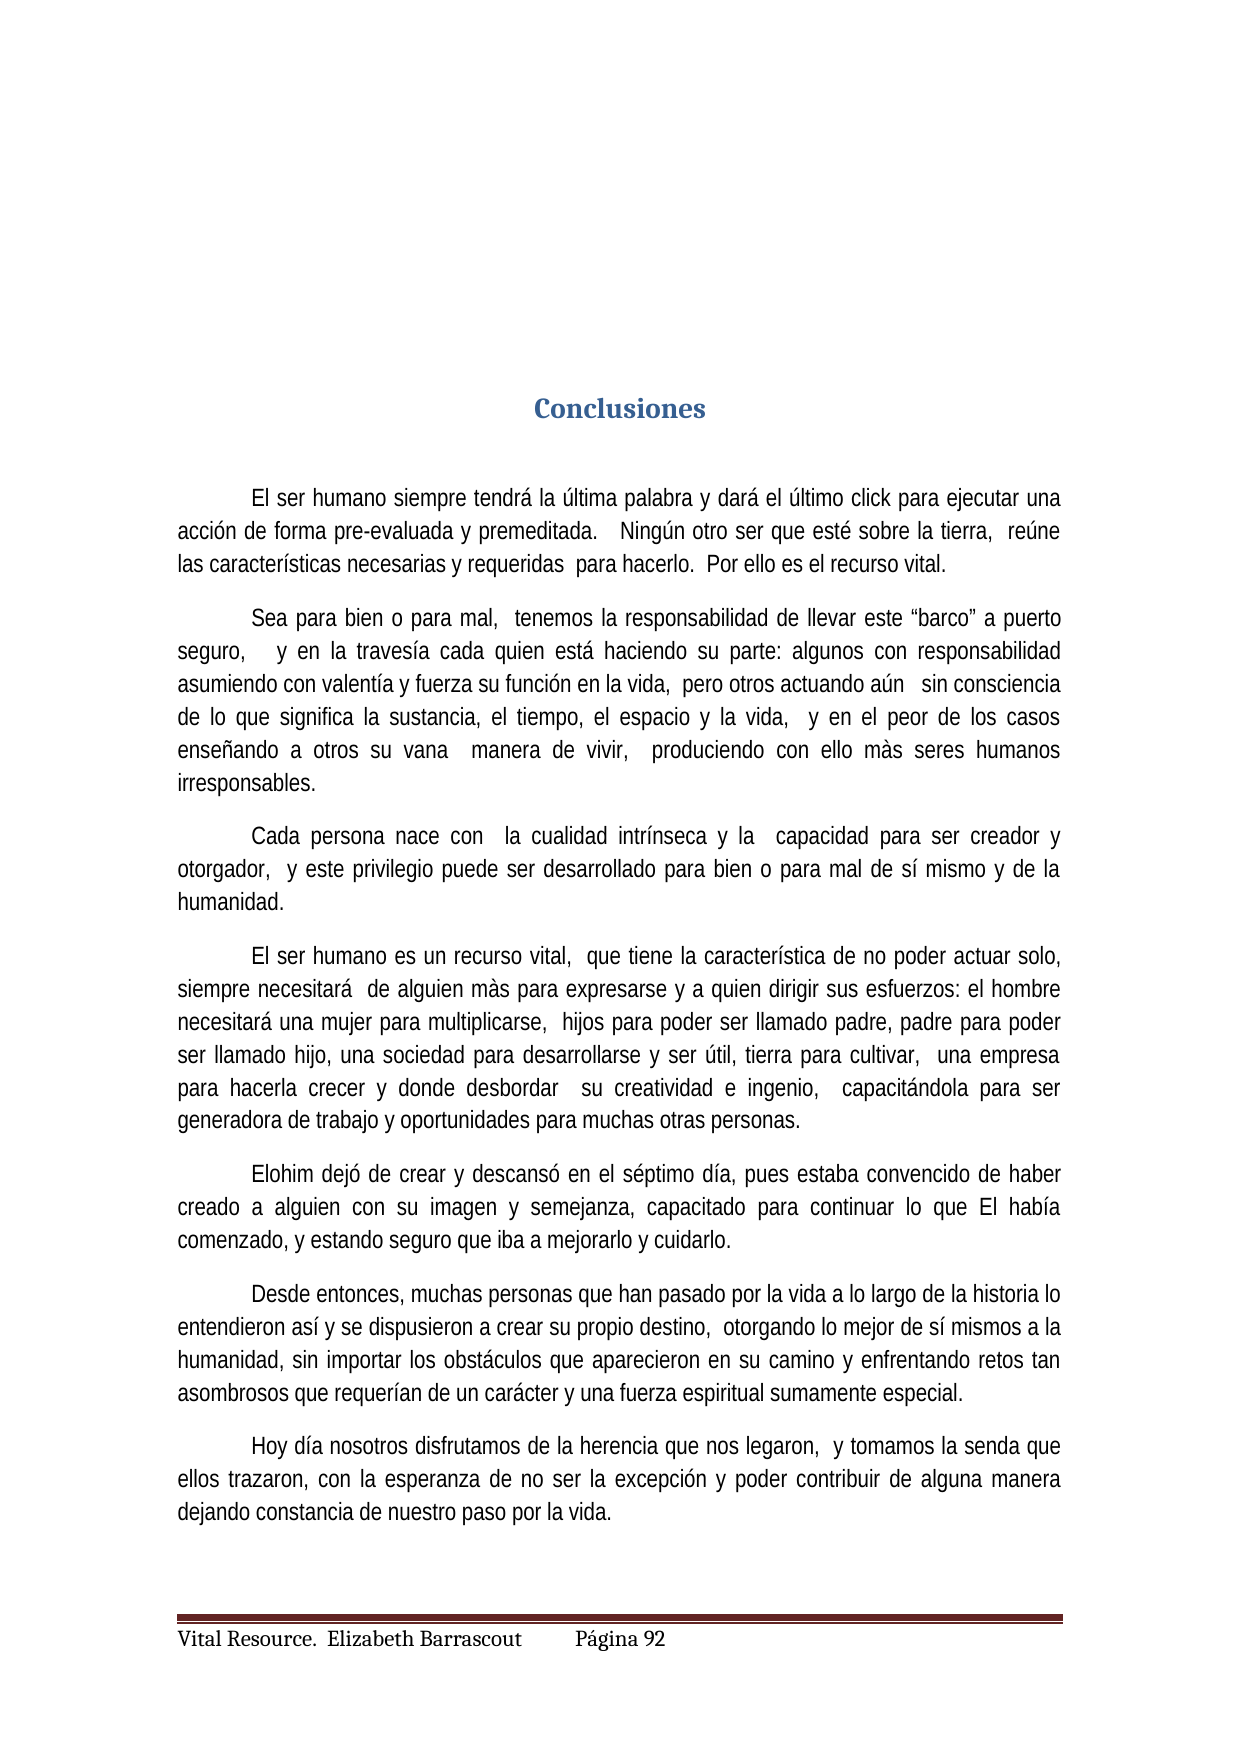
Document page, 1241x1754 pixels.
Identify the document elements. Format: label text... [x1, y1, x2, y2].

text Cada persona nace con la cualidad intrínseca y la capacidad para ser creador y otorgador, y este privilegio puede ser desarrollado para bien o para mal de sí mismo y de la humanidad. [177, 821, 1063, 916]
text Sea para bien o para mal, tenemos la responsabilidad de llevar este “barco” a puerto seguro, y en la travesía cada quien está haciendo su parte: algunos con responsabilidad asumiendo con valentía y fuerza su función en la vida, pero otros actuando aún sin consciencia de lo que significa la sustancia, el tiempo, el espacio y la vida, y en el peor de los casos enseñando a otros su vana manera de vivir, produciendo con ello màs seres humanos irresponsables. [177, 603, 1063, 796]
text Desde entonces, muchas personas que han pasado por la vida a lo largo de la historia lo entendieron así y se dispusieron a crear su propio destino, otorgando lo mejor de sí mismos a la humanidad, sin importar los obstáculos que aparecieron en su camino y enfrentando retos tan asombrosos que requerían de un carácter y una fuerza espiritual sumamente especial. [177, 1279, 1063, 1406]
text Elohim dejó de crear y descansó en el séptimo día, pues estaba convencido de haber creado a alguien con su imagen y semejanza, capacitado para continuar lo que El había comenzado, y estando seguro que iba a mejorarlo y cuidarlo. [177, 1159, 1063, 1254]
text Hoy día nosotros disfrutamos de la herencia que nos legaron, y tomamos la senda que ellos trazaron, con la esperanza de no ser la excepción y poder contribuir de alguna manera dejando constancia de nuestro paso por la vida. [177, 1431, 1063, 1526]
text El ser humano siempre tendrá la última palabra y dará el último click para ejecutar una acción de forma pre-evaluada y premeditada. Ningún otro ser que esté sobre la tierra, reúne las características necesarias y requeridas para hacerlo. Por ello es el recurso vital. [177, 483, 1063, 578]
subtitle Conclusiones [177, 392, 1063, 425]
text El ser humano es un recurso vital, que tiene la característica de no poder actuar solo, siempre necesitará de alguien màs para expresarse y a quien dirigir sus esfuerzos: el hombre necesitará una mujer para multiplicarse, hijos para poder ser llamado padre, padre para poder ser llamado hijo, una sociedad para desarrollarse y ser útil, tierra para cultivar, una empresa para hacerla crecer y donde desbordar su creatividad e ingenio, capacitándola para ser generadora de trabajo y oportunidades para muchas otras personas. [177, 941, 1063, 1134]
